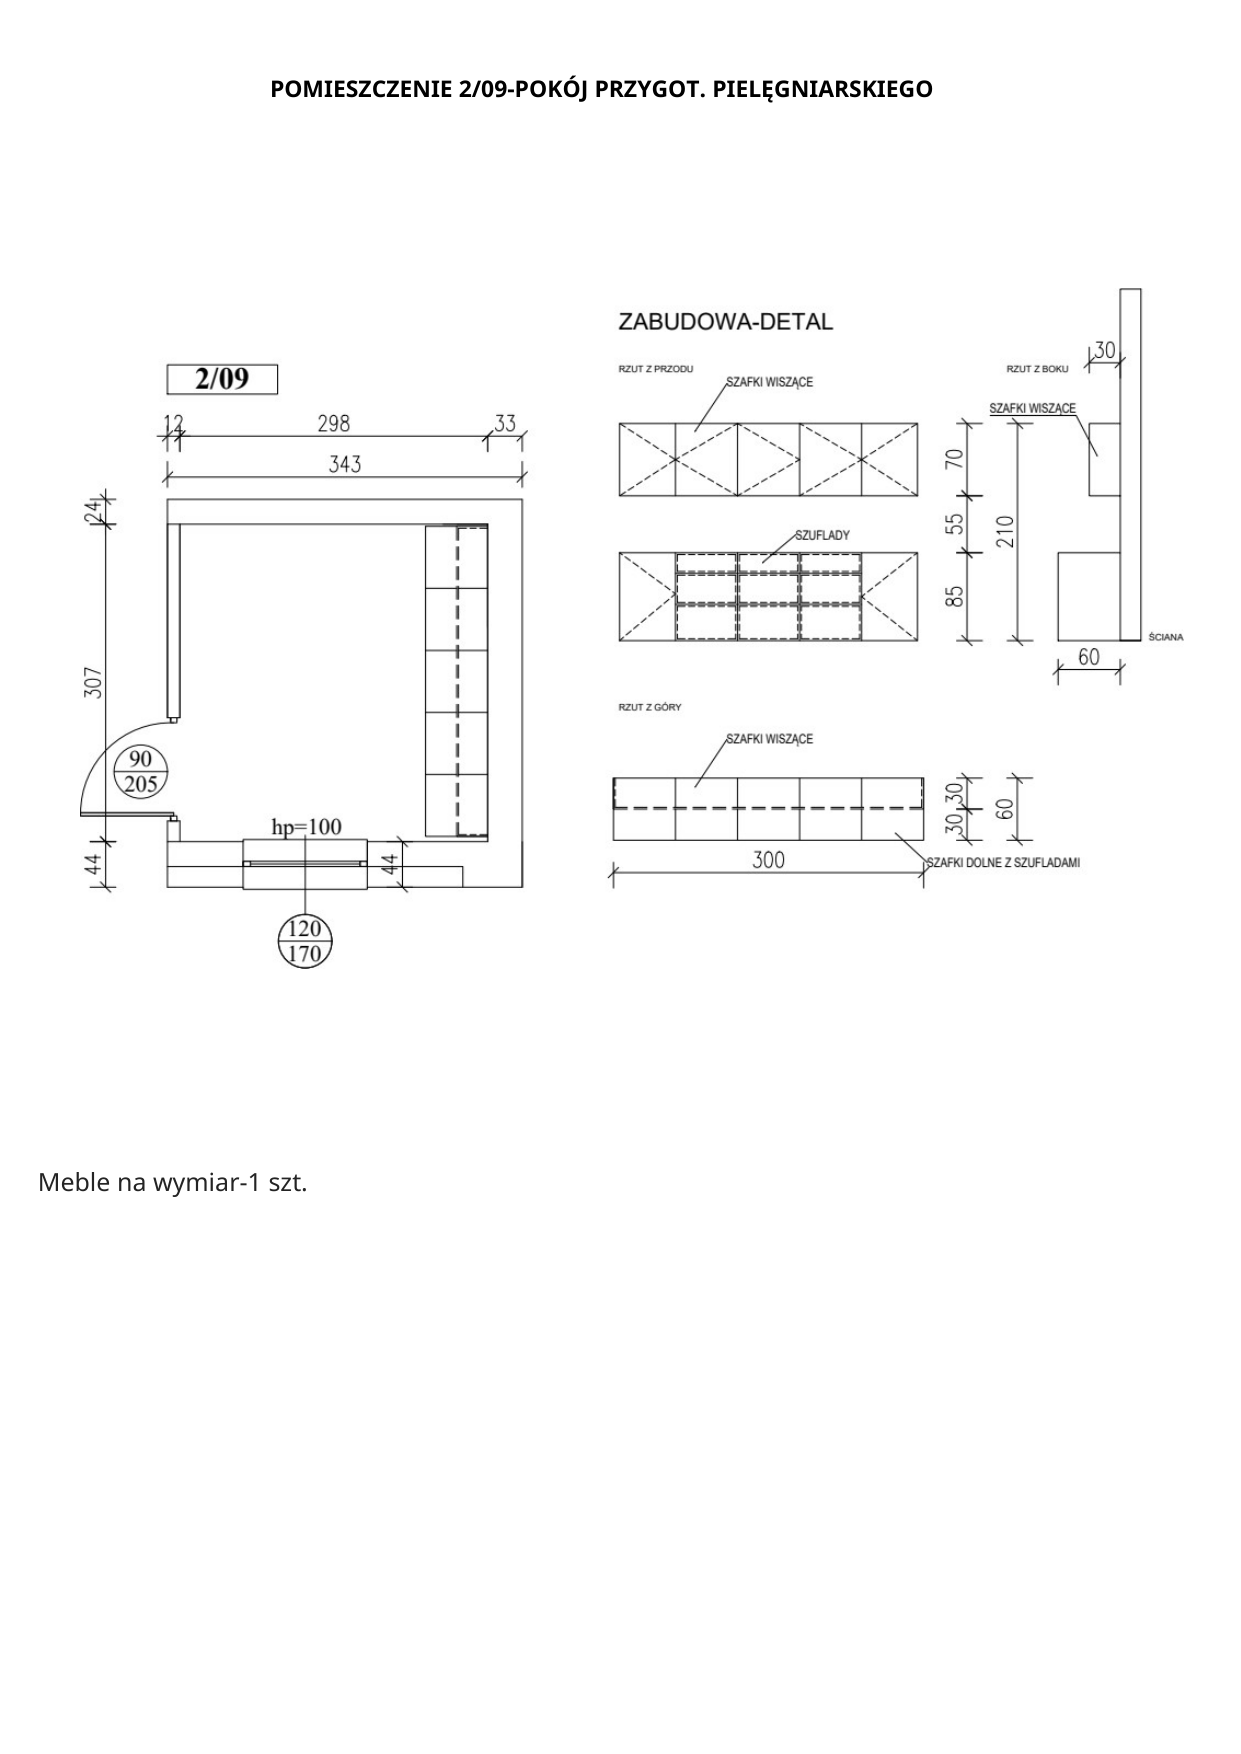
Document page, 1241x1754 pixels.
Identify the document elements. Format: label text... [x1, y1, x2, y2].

picture [80, 288, 1184, 969]
text POMIESZCZENIE 2/09-POKÓJ PRZYGOT. PIELĘGNIARSKIEGO [51, 73, 1152, 104]
text Meble na wymiar-1 szt. [38, 1165, 1234, 1199]
